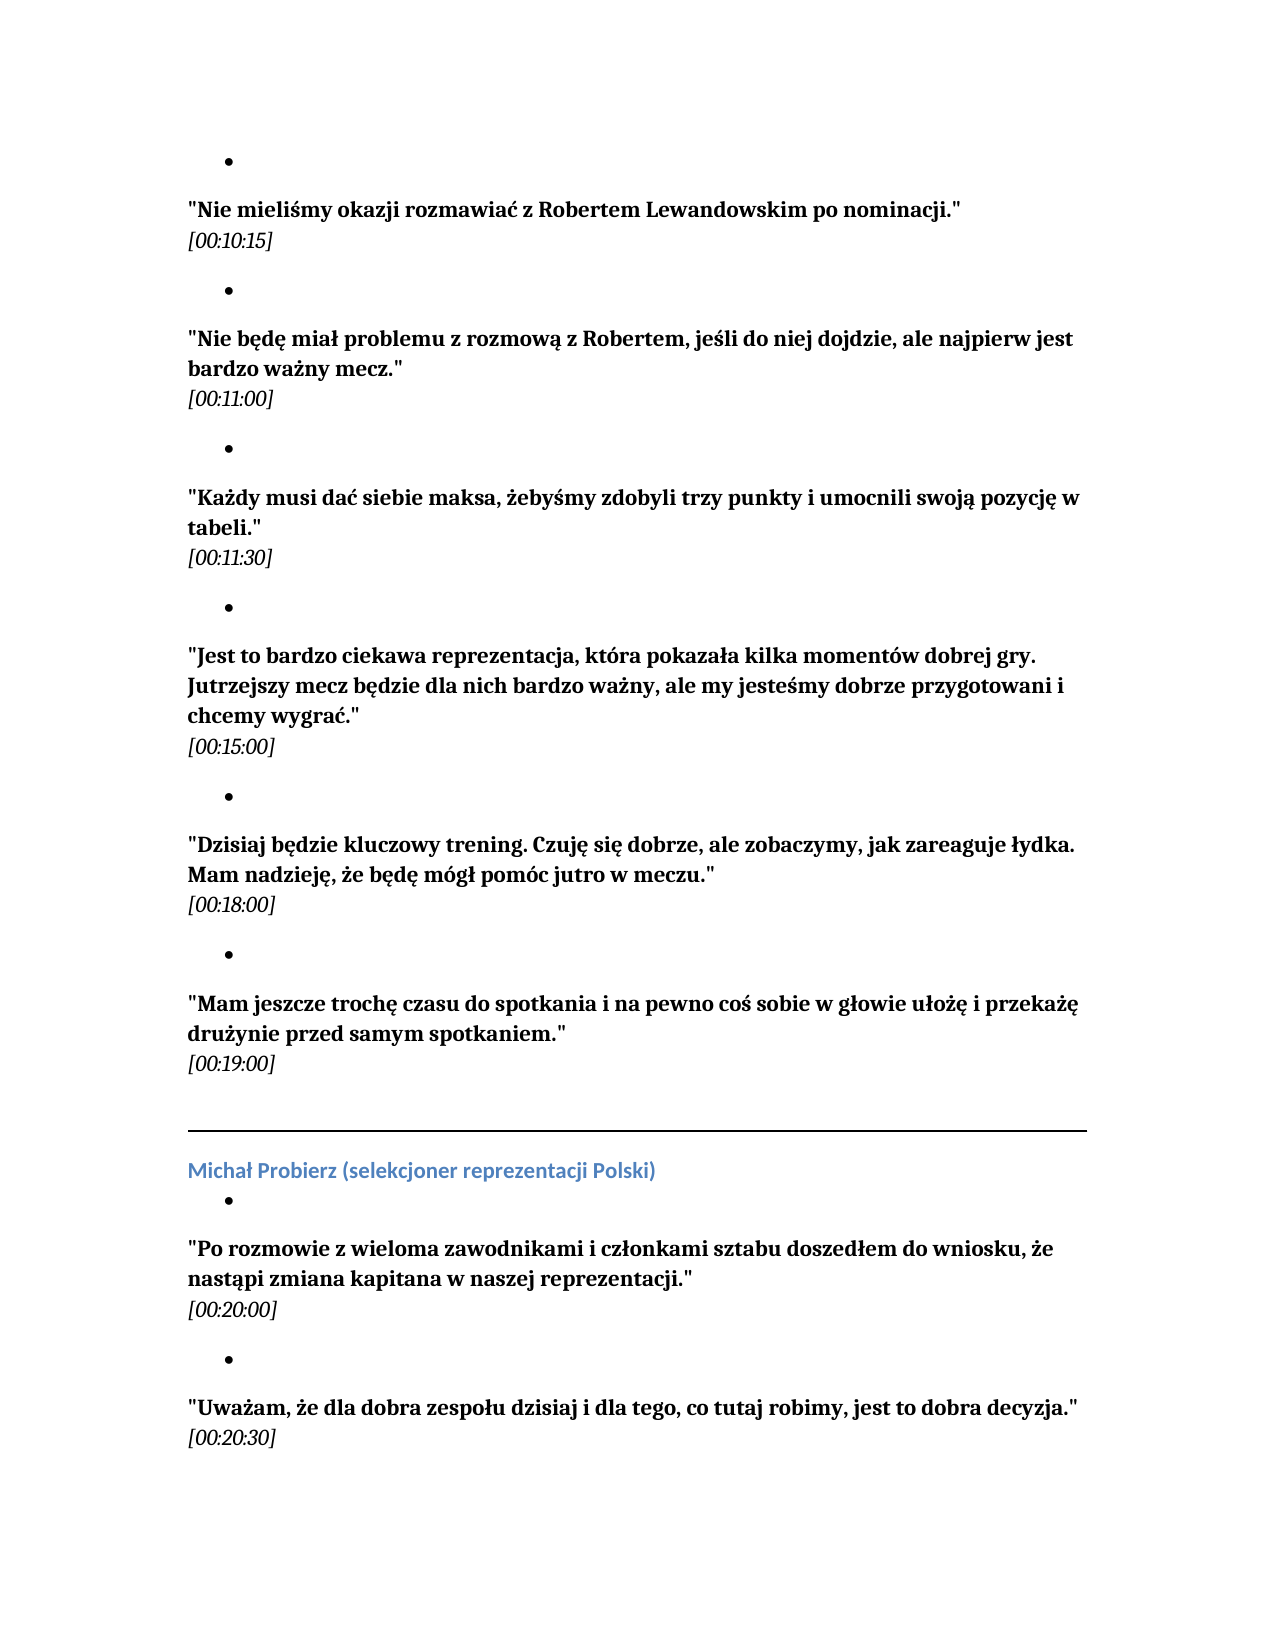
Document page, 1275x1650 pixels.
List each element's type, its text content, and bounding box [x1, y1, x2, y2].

text "Jest to bardzo ciekawa reprezentacja, która pokazała kilka momentów dobrej gry. Jutrzejszy mecz będzie dla nich bardzo ważny, ale my jesteśmy dobrze przygotowani i chcemy wygrać." [00:15:00] [187, 643, 1087, 760]
subtitle Michał Probierz (selekcjoner reprezentacji Polski) [187, 1157, 1087, 1184]
text "Dzisiaj będzie kluczowy trening. Czuję się dobrze, ale zobaczymy, jak zareaguje łydka. Mam nadzieję, że będę mógł pomóc jutro w meczu." [00:18:00] [187, 832, 1087, 918]
text "Uważam, że dla dobra zespołu dzisiaj i dla tego, co tutaj robimy, jest to dobra decyzja." [00:20:30] [187, 1394, 1087, 1451]
text "Mam jeszcze trochę czasu do spotkania i na pewno coś sobie w głowie ułożę i przekażę drużynie przed samym spotkaniem." [00:19:00] [187, 990, 1087, 1077]
text "Nie będę miał problemu z rozmową z Robertem, jeśli do niej dojdzie, ale najpierw jest bardzo ważny mecz." [00:11:00] [187, 326, 1087, 412]
text "Po rozmowie z wieloma zawodnikami i członkami sztabu doszedłem do wniosku, że nastąpi zmiana kapitana w naszej reprezentacji." [00:20:00] [187, 1236, 1087, 1323]
text "Każdy musi dać siebie maksa, żebyśmy zdobyli trzy punkty i umocnili swoją pozycję w tabeli." [00:11:30] [187, 484, 1087, 571]
text "Nie mieliśmy okazji rozmawiać z Robertem Lewandowskim po nominacji." [00:10:15] [187, 197, 1087, 254]
